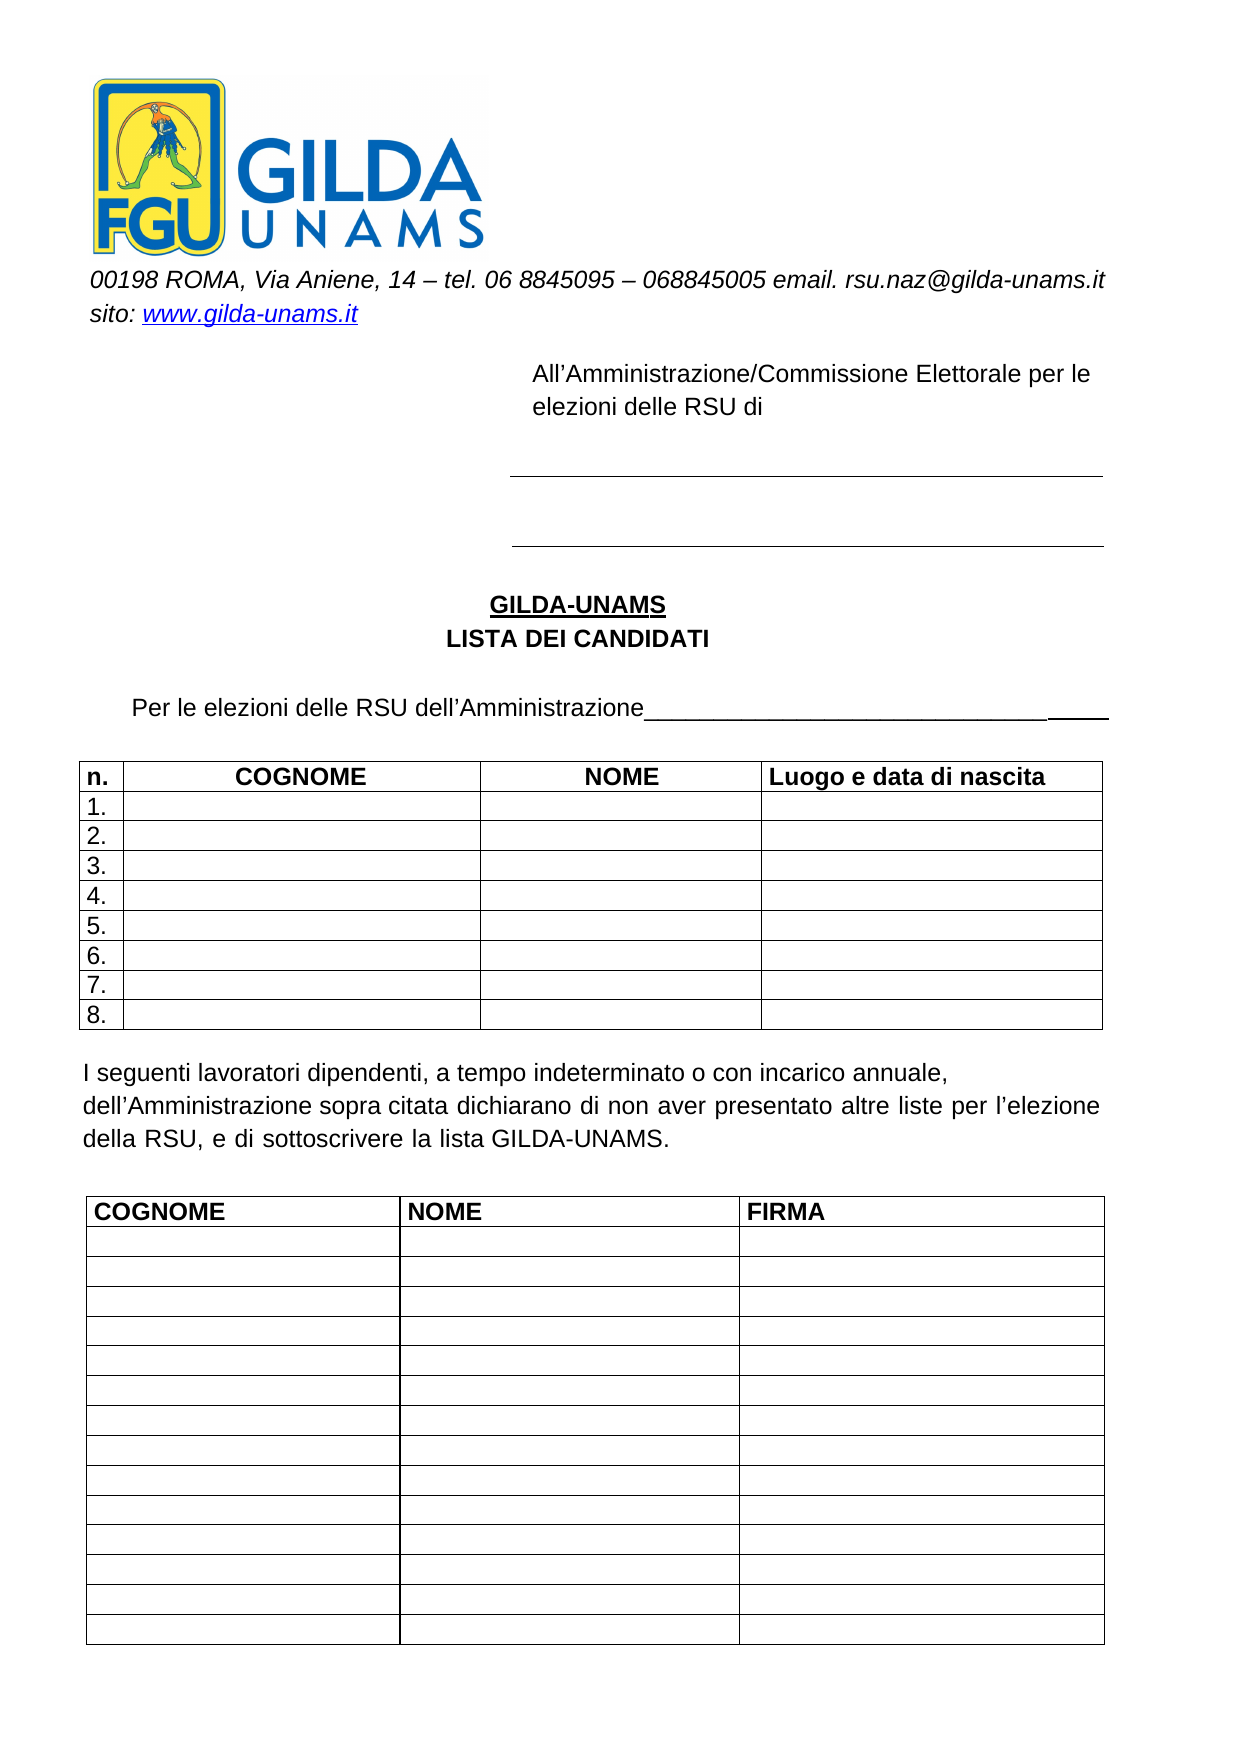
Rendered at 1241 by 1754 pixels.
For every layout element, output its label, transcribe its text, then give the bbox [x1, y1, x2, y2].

table_cell [401, 1227, 739, 1256]
table_cell [762, 821, 1102, 850]
table_cell [87, 1496, 399, 1524]
table_cell [87, 1257, 399, 1286]
table_cell [87, 1227, 399, 1256]
table_cell 5. [80, 911, 123, 940]
table_header Luogo e data di nascita [762, 762, 1102, 791]
table_cell [401, 1317, 739, 1345]
table_cell [124, 821, 480, 850]
table_cell 2. [80, 821, 123, 850]
table_cell [401, 1555, 739, 1584]
table_cell [740, 1555, 1104, 1584]
table_cell [87, 1555, 399, 1584]
table_cell [124, 971, 480, 999]
table_cell [124, 881, 480, 910]
text LISTA DEI CANDIDATI [429, 624, 726, 653]
table_cell [87, 1525, 399, 1554]
table_cell [87, 1346, 399, 1375]
table_header NOME [401, 1197, 739, 1226]
table_cell 1. [80, 792, 123, 820]
table_cell [481, 911, 761, 940]
table_header COGNOME [124, 762, 480, 791]
table_cell [481, 1000, 761, 1029]
table_cell [401, 1525, 739, 1554]
table_header NOME [481, 762, 761, 791]
table_header FIRMA [740, 1197, 1104, 1226]
table_cell [124, 1000, 480, 1029]
table_cell [740, 1466, 1104, 1494]
table_cell [740, 1317, 1104, 1345]
table_cell 3. [80, 851, 123, 880]
table_cell [481, 941, 761, 969]
table_cell [740, 1227, 1104, 1256]
table_cell [740, 1287, 1104, 1316]
table_cell [87, 1406, 399, 1435]
table_cell [401, 1436, 739, 1465]
table_cell [481, 792, 761, 820]
table_cell [401, 1615, 739, 1644]
table_cell [481, 821, 761, 850]
table_cell [124, 792, 480, 820]
table_cell [762, 851, 1102, 880]
table_cell [401, 1466, 739, 1494]
table_cell [401, 1585, 739, 1614]
table_cell [401, 1496, 739, 1524]
table_cell [740, 1496, 1104, 1524]
table_cell [124, 851, 480, 880]
table_cell 7. [80, 971, 123, 999]
table_cell 4. [80, 881, 123, 910]
picture [89, 75, 489, 262]
table_cell [740, 1525, 1104, 1554]
table_cell [481, 971, 761, 999]
table_cell [740, 1257, 1104, 1286]
table_cell 6. [80, 941, 123, 969]
table_header n. [80, 762, 123, 791]
text Per le elezioni delle RSU dell’Amministrazione_____________________________ [131, 693, 1124, 722]
table_cell [87, 1287, 399, 1316]
table_cell [481, 851, 761, 880]
table_cell [740, 1436, 1104, 1465]
text 00198 ROMA, Via Aniene, 14 – tel. 06 8845095 – 068845005 email. rsu.naz@gilda-unams.it [89, 266, 1124, 294]
table_cell [762, 911, 1102, 940]
table_cell [481, 881, 761, 910]
table_cell [124, 911, 480, 940]
text All’Amministrazione/Commissione Elettorale per le elezioni delle RSU di [532, 359, 1124, 421]
table_cell [740, 1406, 1104, 1435]
table_cell [87, 1436, 399, 1465]
text GILDA-UNAMS [478, 590, 677, 620]
table_cell [401, 1346, 739, 1375]
table_cell [740, 1376, 1104, 1405]
table_cell [740, 1615, 1104, 1644]
table_header COGNOME [87, 1197, 399, 1226]
table_cell [401, 1406, 739, 1435]
table_cell [401, 1287, 739, 1316]
table_cell [740, 1346, 1104, 1375]
table_cell [740, 1585, 1104, 1614]
table_cell 8. [80, 1000, 123, 1029]
table_cell [762, 792, 1102, 820]
table_cell [762, 971, 1102, 999]
table_cell [87, 1466, 399, 1494]
table_cell [762, 941, 1102, 969]
table_cell [401, 1376, 739, 1405]
table_cell [124, 941, 480, 969]
table_cell [762, 1000, 1102, 1029]
table_cell [762, 881, 1102, 910]
text sito: www.gilda-unams.it [89, 298, 1124, 327]
table_cell [87, 1317, 399, 1345]
table_cell [87, 1615, 399, 1644]
table_cell [87, 1376, 399, 1405]
table_cell [87, 1585, 399, 1614]
table_cell [401, 1257, 739, 1286]
text I seguenti lavoratori dipendenti, a tempo indeterminato o con incarico annuale, dell’Amministrazione sopra citata dichiarano di non aver presentato altre liste per l’elezione della RSU, e di sottoscrivere la lista GILDA-UNAMS. [83, 1058, 1134, 1152]
